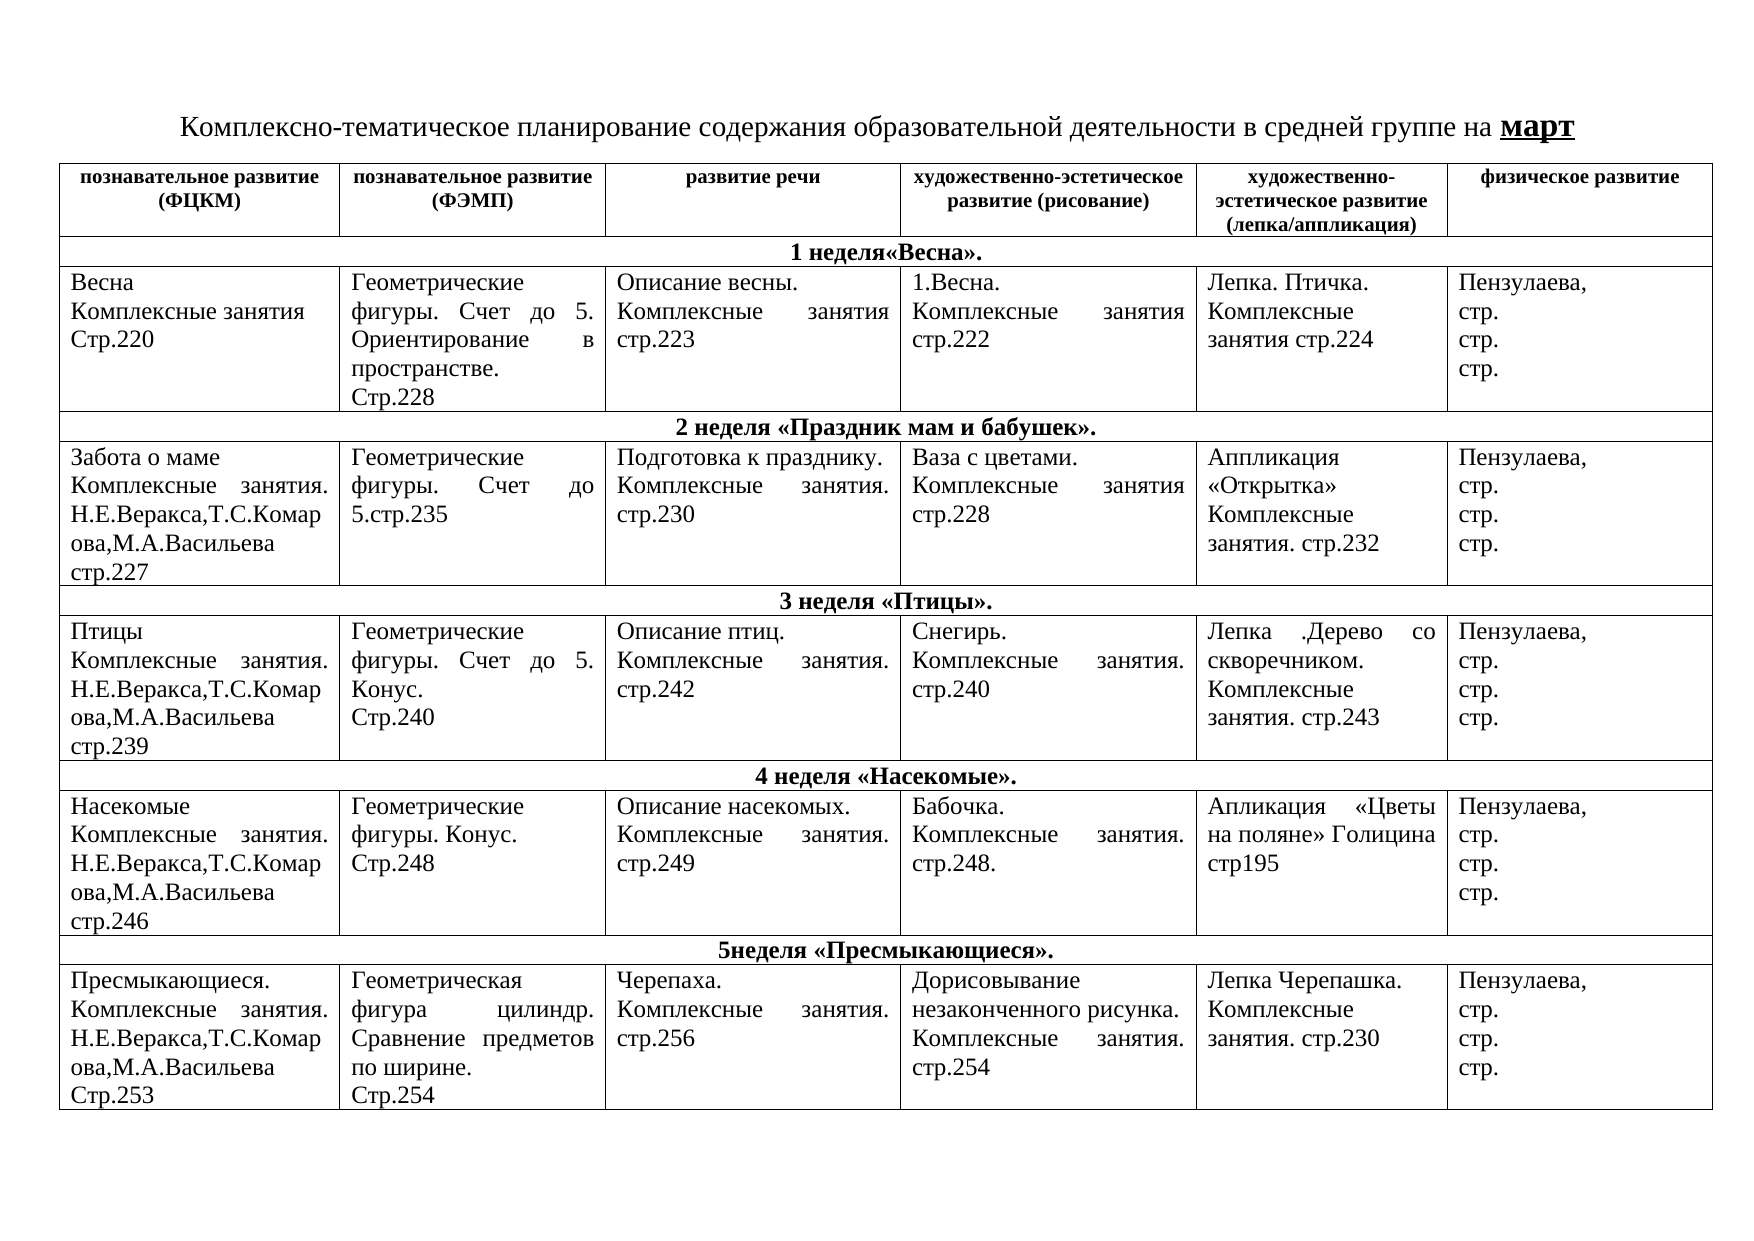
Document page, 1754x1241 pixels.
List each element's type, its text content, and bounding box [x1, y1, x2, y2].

table_cell Лепка. Птичка. Комплексные занятия стр.224 [1197, 267, 1447, 411]
table_cell Птицы Комплексные занятия. Н.Е.Веракса,Т.С.Комарова,М.А.Васильева стр.239 [60, 616, 339, 760]
table_cell Описание насекомых. Комплексные занятия. стр.249 [606, 791, 900, 934]
table_cell Апликация «Цветы на поляне» Голицина стр195 [1197, 791, 1447, 934]
table_cell Описание весны. Комплексные занятия стр.223 [606, 267, 900, 411]
table_cell 1.Весна. Комплексные занятия стр.222 [901, 267, 1196, 411]
table_cell Весна Комплексные занятия Стр.220 [60, 267, 339, 411]
table_header познавательное развитие (ФЦКМ) [60, 164, 339, 236]
table_cell Ваза с цветами. Комплексные занятия стр.228 [901, 442, 1196, 585]
table_cell Геометрические фигуры. Счет до 5. Ориентирование в пространстве. Стр.228 [340, 267, 605, 411]
table_cell 5неделя «Пресмыкающиеся». [60, 936, 1712, 964]
table_cell Лепка Черепашка. Комплексные занятия. стр.230 [1197, 965, 1447, 1109]
table_cell 2 неделя «Праздник мам и бабушек». [60, 412, 1712, 441]
table_header художественно-эстетическое развитие (лепка/аппликация) [1197, 164, 1447, 236]
table_cell Пензулаева, стр. стр. стр. [1448, 267, 1712, 411]
table_cell Геометрическая фигура цилиндр. Сравнение предметов по ширине. Стр.254 [340, 965, 605, 1109]
table_cell Лепка .Дерево со скворечником. Комплексные занятия. стр.243 [1197, 616, 1447, 760]
table_header развитие речи [606, 164, 900, 236]
table_cell Пензулаева, стр. стр. стр. [1448, 965, 1712, 1109]
table_cell 4 неделя «Насекомые». [60, 761, 1712, 790]
table_cell Черепаха. Комплексные занятия. стр.256 [606, 965, 900, 1109]
table_cell Насекомые Комплексные занятия. Н.Е.Веракса,Т.С.Комарова,М.А.Васильева стр.246 [60, 791, 339, 934]
table_cell Забота о маме Комплексные занятия. Н.Е.Веракса,Т.С.Комарова,М.А.Васильева стр.227 [60, 442, 339, 585]
table_cell Пензулаева, стр. стр. стр. [1448, 791, 1712, 934]
table_cell Описание птиц. Комплексные занятия. стр.242 [606, 616, 900, 760]
table_cell Геометрические фигуры. Конус. Стр.248 [340, 791, 605, 934]
table_header художественно-эстетическое развитие (рисование) [901, 164, 1196, 236]
table_cell Геометрические фигуры. Счет до 5. Конус. Стр.240 [340, 616, 605, 760]
table_cell Подготовка к празднику. Комплексные занятия. стр.230 [606, 442, 900, 585]
table_cell 3 неделя «Птицы». [60, 586, 1712, 615]
table_cell Геометрические фигуры. Счет до 5.стр.235 [340, 442, 605, 585]
table_cell Аппликация «Открытка» Комплексные занятия. стр.232 [1197, 442, 1447, 585]
table_cell Пресмыкающиеся. Комплексные занятия. Н.Е.Веракса,Т.С.Комарова,М.А.Васильева Стр.253 [60, 965, 339, 1109]
text Комплексно-тематическое планирование содержания образовательной деятельности в средней группе на март [118, 105, 1636, 143]
table_header физическое развитие [1448, 164, 1712, 236]
table_cell Снегирь. Комплексные занятия. стр.240 [901, 616, 1196, 760]
table_header познавательное развитие (ФЭМП) [340, 164, 605, 236]
table_cell Бабочка. Комплексные занятия. стр.248. [901, 791, 1196, 934]
table_cell Дорисовывание незаконченного рисунка. Комплексные занятия. стр.254 [901, 965, 1196, 1109]
table_cell Пензулаева, стр. стр. стр. [1448, 442, 1712, 585]
table_cell 1 неделя«Весна». [60, 237, 1712, 266]
table_cell Пензулаева, стр. стр. стр. [1448, 616, 1712, 760]
